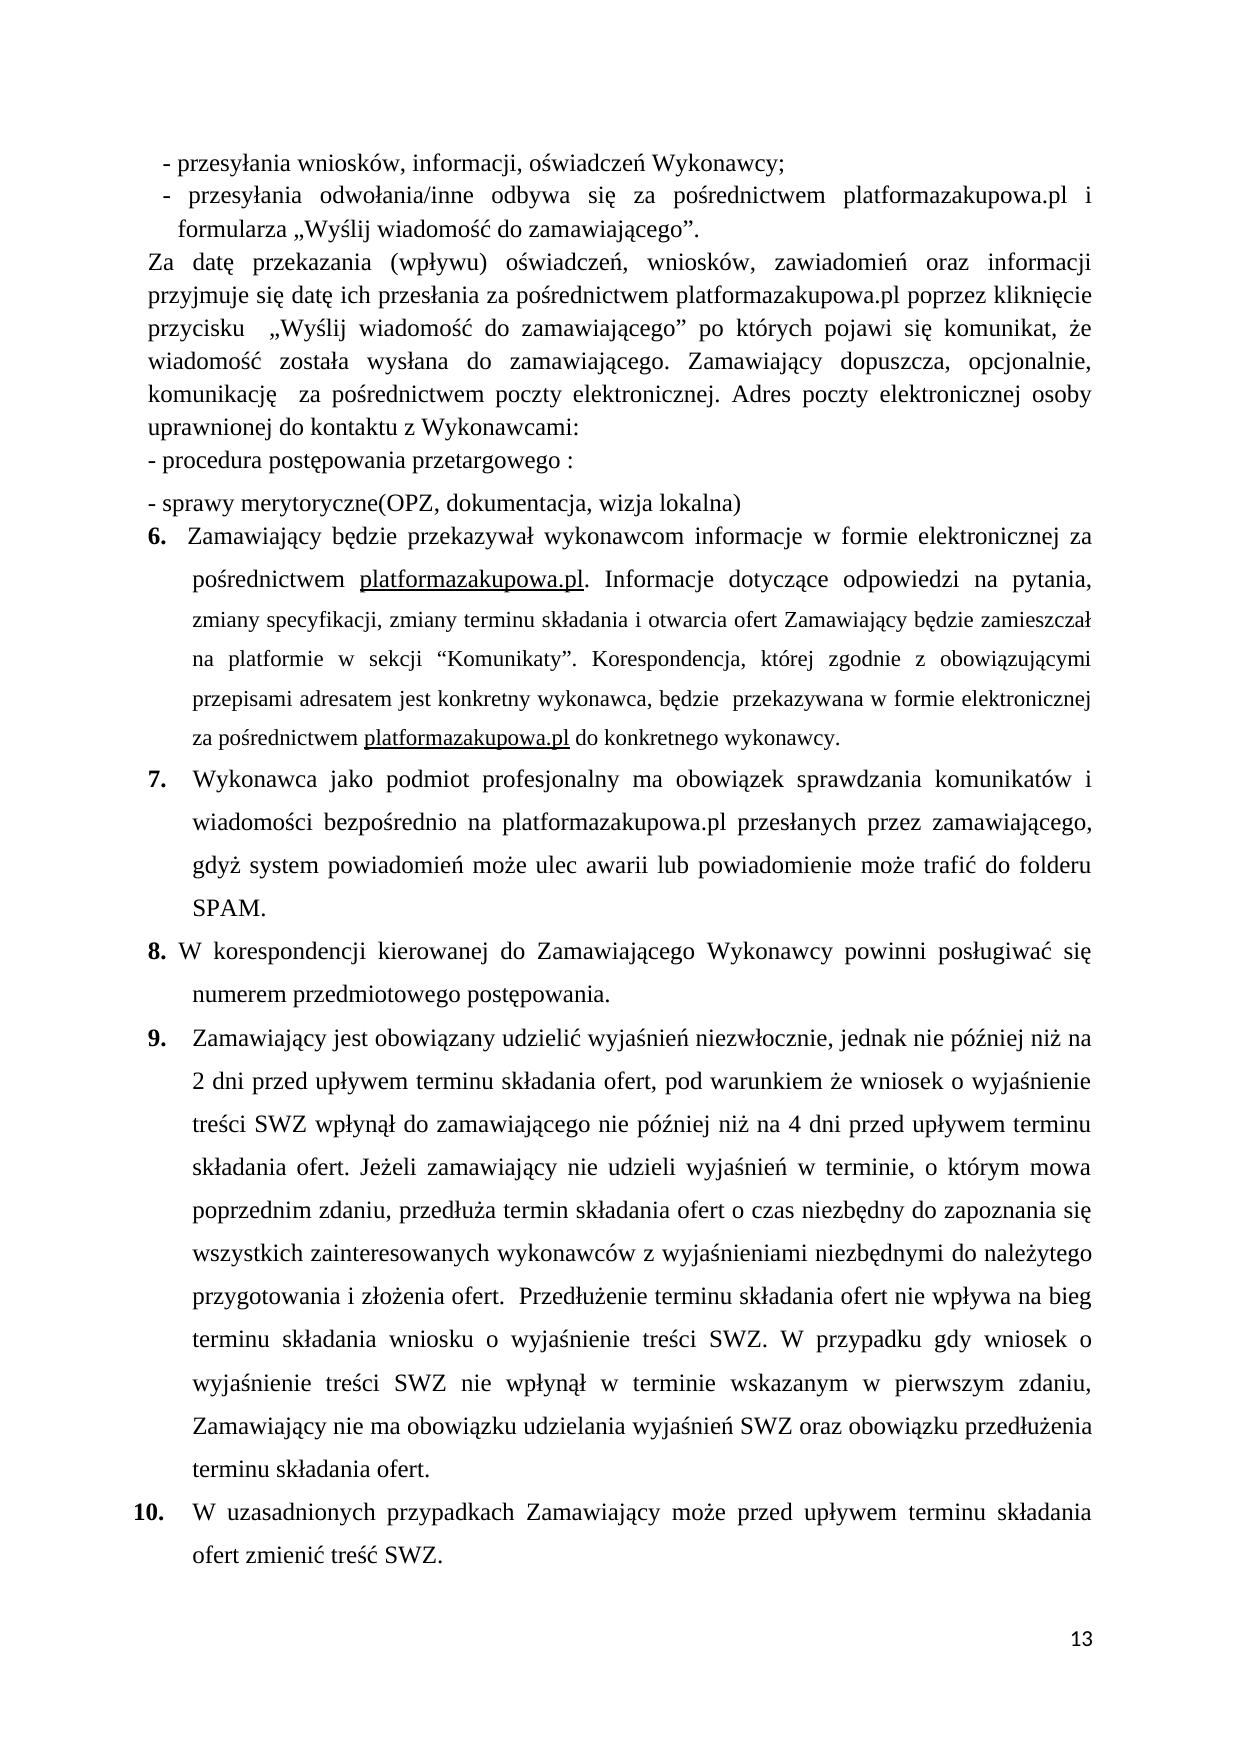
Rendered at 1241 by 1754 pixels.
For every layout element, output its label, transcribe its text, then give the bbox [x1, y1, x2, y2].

text 7. Wykonawca jako podmiot profesjonalny ma obowiązek sprawdzania komunikatów i wiadomości bezpośrednio na platformazakupowa.pl przesłanych przez zamawiającego, gdyż system powiadomień może ulec awarii lub powiadomienie może trafić do folderu SPAM. [148, 764, 1093, 922]
text Za datę przekazania (wpływu) oświadczeń, wniosków, zawiadomień oraz informacji przyjmuje się datę ich przesłania za pośrednictwem platformazakupowa.pl poprzez kliknięcie przycisku „Wyślij wiadomość do zamawiającego” po których pojawi się komunikat, że wiadomość została wysłana do zamawiającego. Zamawiający dopuszcza, opcjonalnie, komunikację za pośrednictwem poczty elektronicznej. Adres poczty elektronicznej osoby uprawnionej do kontaktu z Wykonawcami: [148, 247, 1093, 441]
text - procedura postępowania przetargowego : [148, 445, 1093, 473]
text 8. W korespondencji kierowanej do Zamawiającego Wykonawcy powinni posługiwać się numerem przedmiotowego postępowania. [148, 936, 1093, 1008]
text - przesyłania odwołania/inne odbywa się za pośrednictwem platformazakupowa.pl i formularza „Wyślij wiadomość do zamawiającego”. [162, 181, 1093, 242]
text 6. Zamawiający będzie przekazywał wykonawcom informacje w formie elektronicznej za pośrednictwem platformazakupowa.pl. Informacje dotyczące odpowiedzi na pytania, zmiany specyfikacji, zmiany terminu składania i otwarcia ofert Zamawiający będzie zamieszczał na platformie w sekcji “Komunikaty”. Korespondencja, której zgodnie z obowiązującymi przepisami adresatem jest konkretny wykonawca, będzie przekazywana w formie elektronicznej za pośrednictwem platformazakupowa.pl do konkretnego wykonawcy. [148, 521, 1093, 751]
text 9. Zamawiający jest obowiązany udzielić wyjaśnień niezwłocznie, jednak nie później niż na 2 dni przed upływem terminu składania ofert, pod warunkiem że wniosek o wyjaśnienie treści SWZ wpłynął do zamawiającego nie później niż na 4 dni przed upływem terminu składania ofert. Jeżeli zamawiający nie udzieli wyjaśnień w terminie, o którym mowa poprzednim zdaniu, przedłuża termin składania ofert o czas niezbędny do zapoznania się wszystkich zainteresowanych wykonawców z wyjaśnieniami niezbędnymi do należytego przygotowania i złożenia ofert. Przedłużenie terminu składania ofert nie wpływa na bieg terminu składania wniosku o wyjaśnienie treści SWZ. W przypadku gdy wniosek o wyjaśnienie treści SWZ nie wpłynął w terminie wskazanym w pierwszym zdaniu, Zamawiający nie ma obowiązku udzielania wyjaśnień SWZ oraz obowiązku przedłużenia terminu składania ofert. [148, 1023, 1093, 1483]
text 10. W uzasadnionych przypadkach Zamawiający może przed upływem terminu składania ofert zmienić treść SWZ. [133, 1497, 1093, 1569]
text - sprawy merytoryczne(OPZ, dokumentacja, wizja lokalna) [148, 488, 1093, 517]
text - przesyłania wniosków, informacji, oświadczeń Wykonawcy; [148, 148, 1093, 176]
